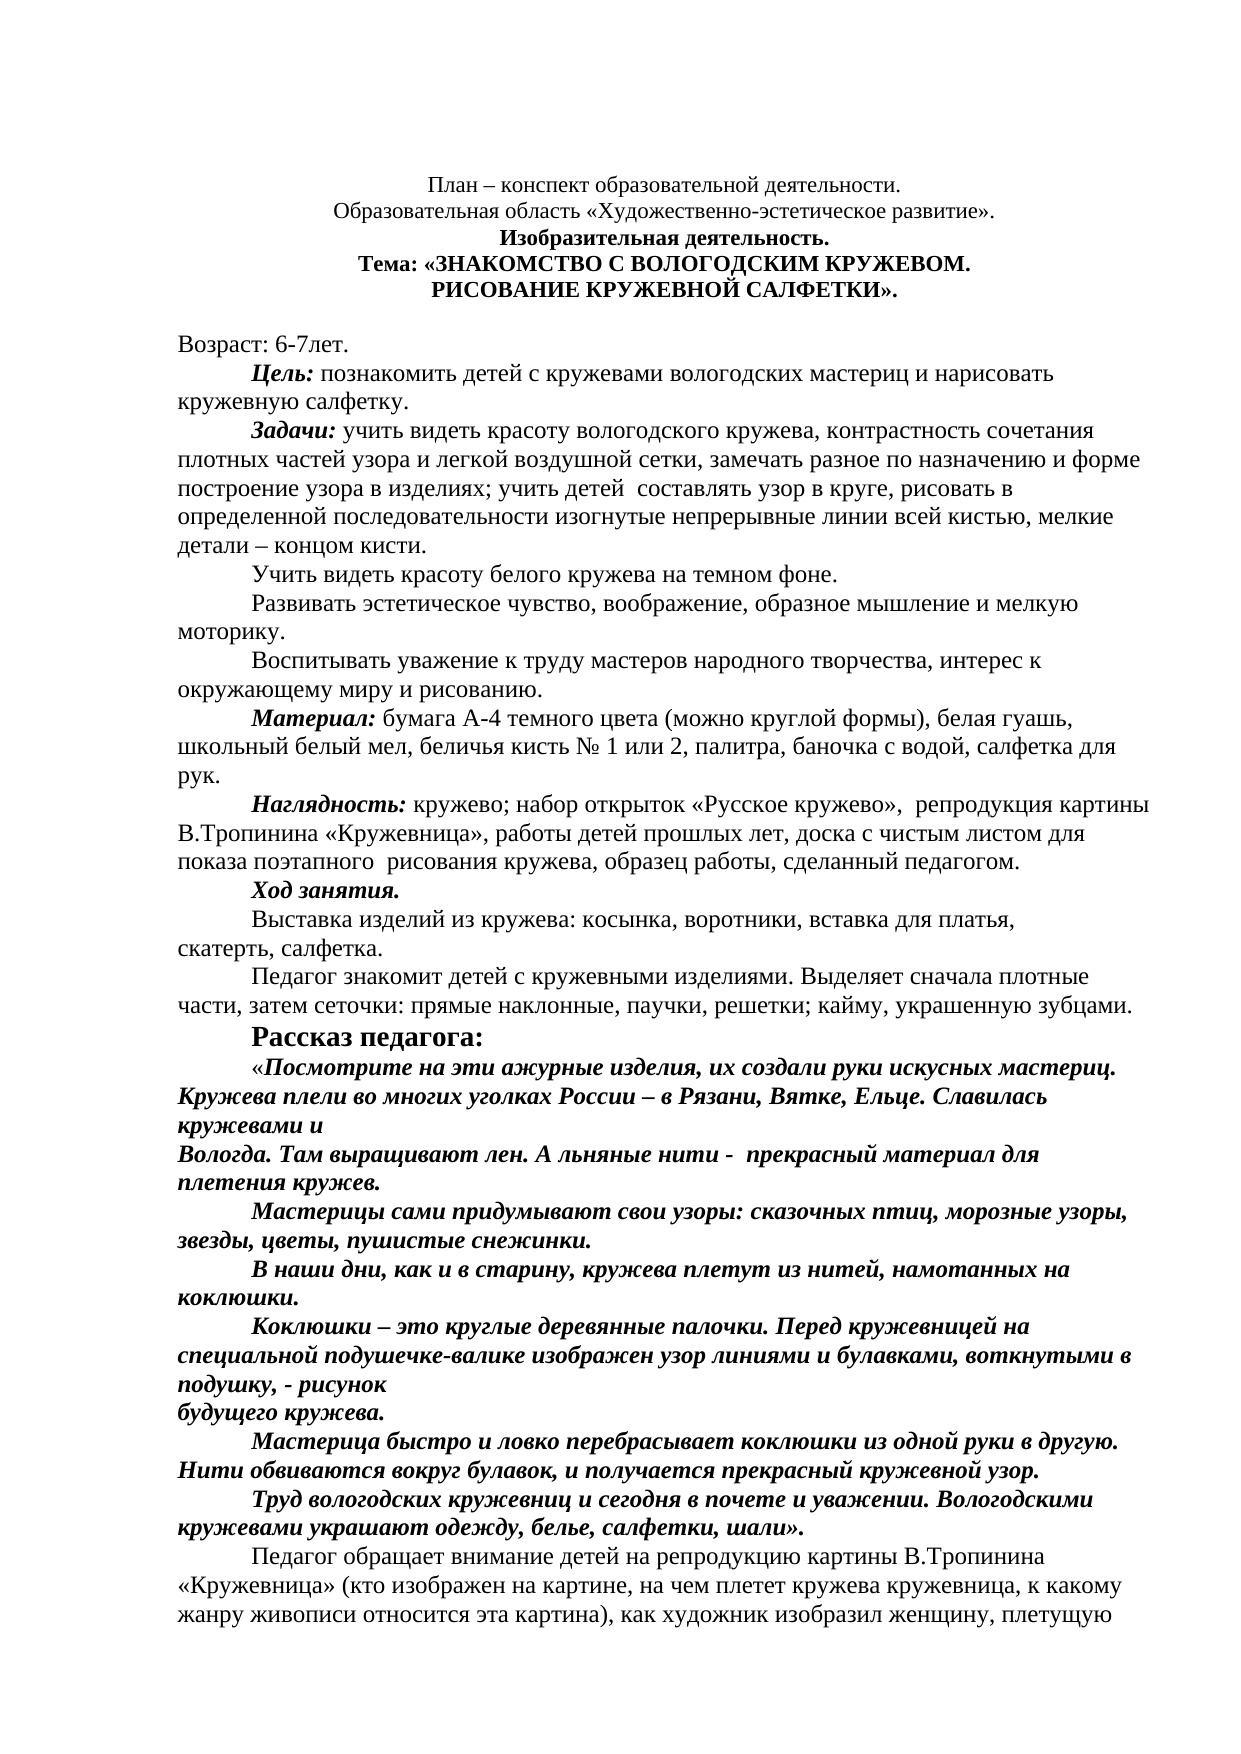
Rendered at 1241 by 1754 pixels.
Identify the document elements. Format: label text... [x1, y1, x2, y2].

text Наглядность: кружево; набор открыток «Русское кружево», репродукция картины В.Тропинина «Кружевница», работы детей прошлых лет, доска с чистым листом для показа поэтапного рисования кружева, образец работы, сделанный педагогом. [177, 789, 1152, 875]
text будущего кружева. [177, 1397, 1152, 1426]
text Тема: «ЗНАКОМСТВО С ВОЛОГОДСКИМ КРУЖЕВОМ. [177, 250, 1152, 276]
text Выставка изделий из кружева: косынка, воротники, вставка для платья, [177, 904, 1152, 933]
text Коклюшки – это круглые деревянные палочки. Перед кружевницей на специальной подушечке-валике изображен узор линиями и булавками, воткнутыми в подушку, - рисунок [177, 1311, 1152, 1397]
text В наши дни, как и в старину, кружева плетут из нитей, намотанных на коклюшки. [177, 1254, 1152, 1311]
text Мастерица быстро и ловко перебрасывает коклюшки из одной руки в другую. Нити обвиваются вокруг булавок, и получается прекрасный кружевной узор. [177, 1426, 1152, 1484]
text РИСОВАНИЕ КРУЖЕВНОЙ САЛФЕТКИ». [177, 276, 1152, 303]
text Изобразительная деятельность. [177, 223, 1152, 250]
text Образовательная область «Художественно-эстетическое развитие». [177, 197, 1152, 223]
text Вологда. Там выращивают лен. А льняные нити - прекрасный материал для плетения кружев. [177, 1139, 1152, 1196]
text План – конспект образовательной деятельности. [177, 171, 1152, 197]
text Педагог знакомит детей с кружевными изделиями. Выделяет сначала плотные части, затем сеточки: прямые наклонные, паучки, решетки; кайму, украшенную зубцами. [177, 961, 1152, 1019]
text Развивать эстетическое чувство, воображение, образное мышление и мелкую моторику. [177, 588, 1152, 645]
text Задачи: учить видеть красоту вологодского кружева, контрастность сочетания плотных частей узора и легкой воздушной сетки, замечать разное по назначению и форме построение узора в изделиях; учить детей составлять узор в круге, рисовать в определенной последовательности изогнутые непрерывные линии всей кистью, мелкие детали – концом кисти. [177, 415, 1152, 559]
text Воспитывать уважение к труду мастеров народного творчества, интерес к окружающему миру и рисованию. [177, 645, 1152, 703]
text Труд вологодских кружевниц и сегодня в почете и уважении. Вологодскими кружевами украшают одежду, белье, салфетки, шали». [177, 1484, 1152, 1541]
text скатерть, салфетка. [177, 933, 1152, 961]
text Мастерицы сами придумывают свои узоры: сказочных птиц, морозные узоры, звезды, цветы, пушистые снежинки. [177, 1196, 1152, 1254]
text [177, 1541, 1152, 1627]
text Кружева плели во многих уголках России – в Рязани, Вятке, Ельце. Славилась кружевами и [177, 1081, 1152, 1139]
text «Посмотрите на эти ажурные изделия, их создали руки искусных мастериц. [177, 1052, 1152, 1081]
text Учить видеть красоту белого кружева на темном фоне. [177, 559, 1152, 588]
text Материал: бумага А-4 темного цвета (можно круглой формы), белая гуашь, школьный белый мел, беличья кисть № 1 или 2, палитра, баночка с водой, салфетка для рук. [177, 703, 1152, 789]
text Возраст: 6-7лет. [177, 329, 1152, 358]
text Рассказ педагога: [177, 1019, 1152, 1052]
text Цель: познакомить детей с кружевами вологодских мастериц и нарисовать кружевную салфетку. [177, 358, 1152, 415]
text Ход занятия. [177, 875, 1152, 904]
